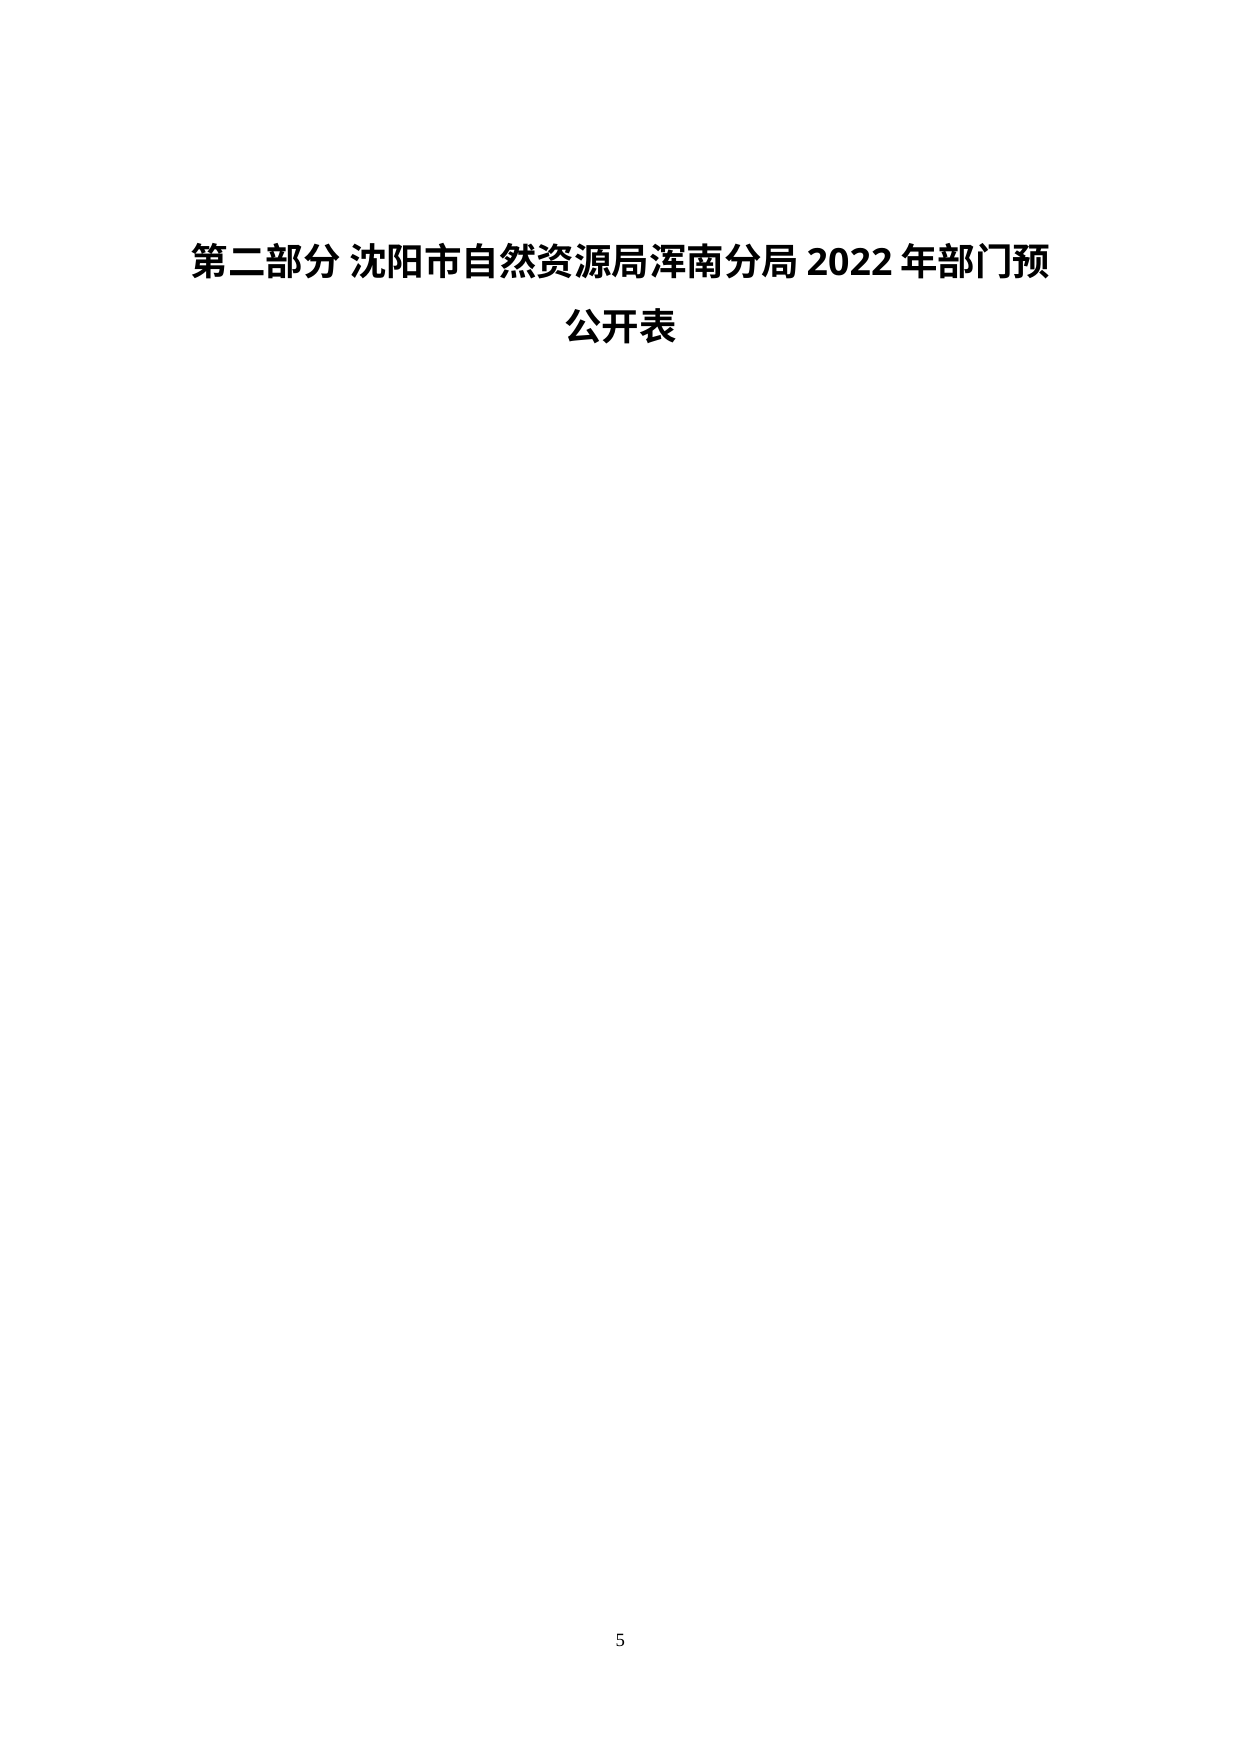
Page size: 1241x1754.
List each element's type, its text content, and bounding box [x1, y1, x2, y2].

text 第二部分 沈阳市自然资源局浑南分局2022年部门预公开表 [187, 227, 1053, 357]
